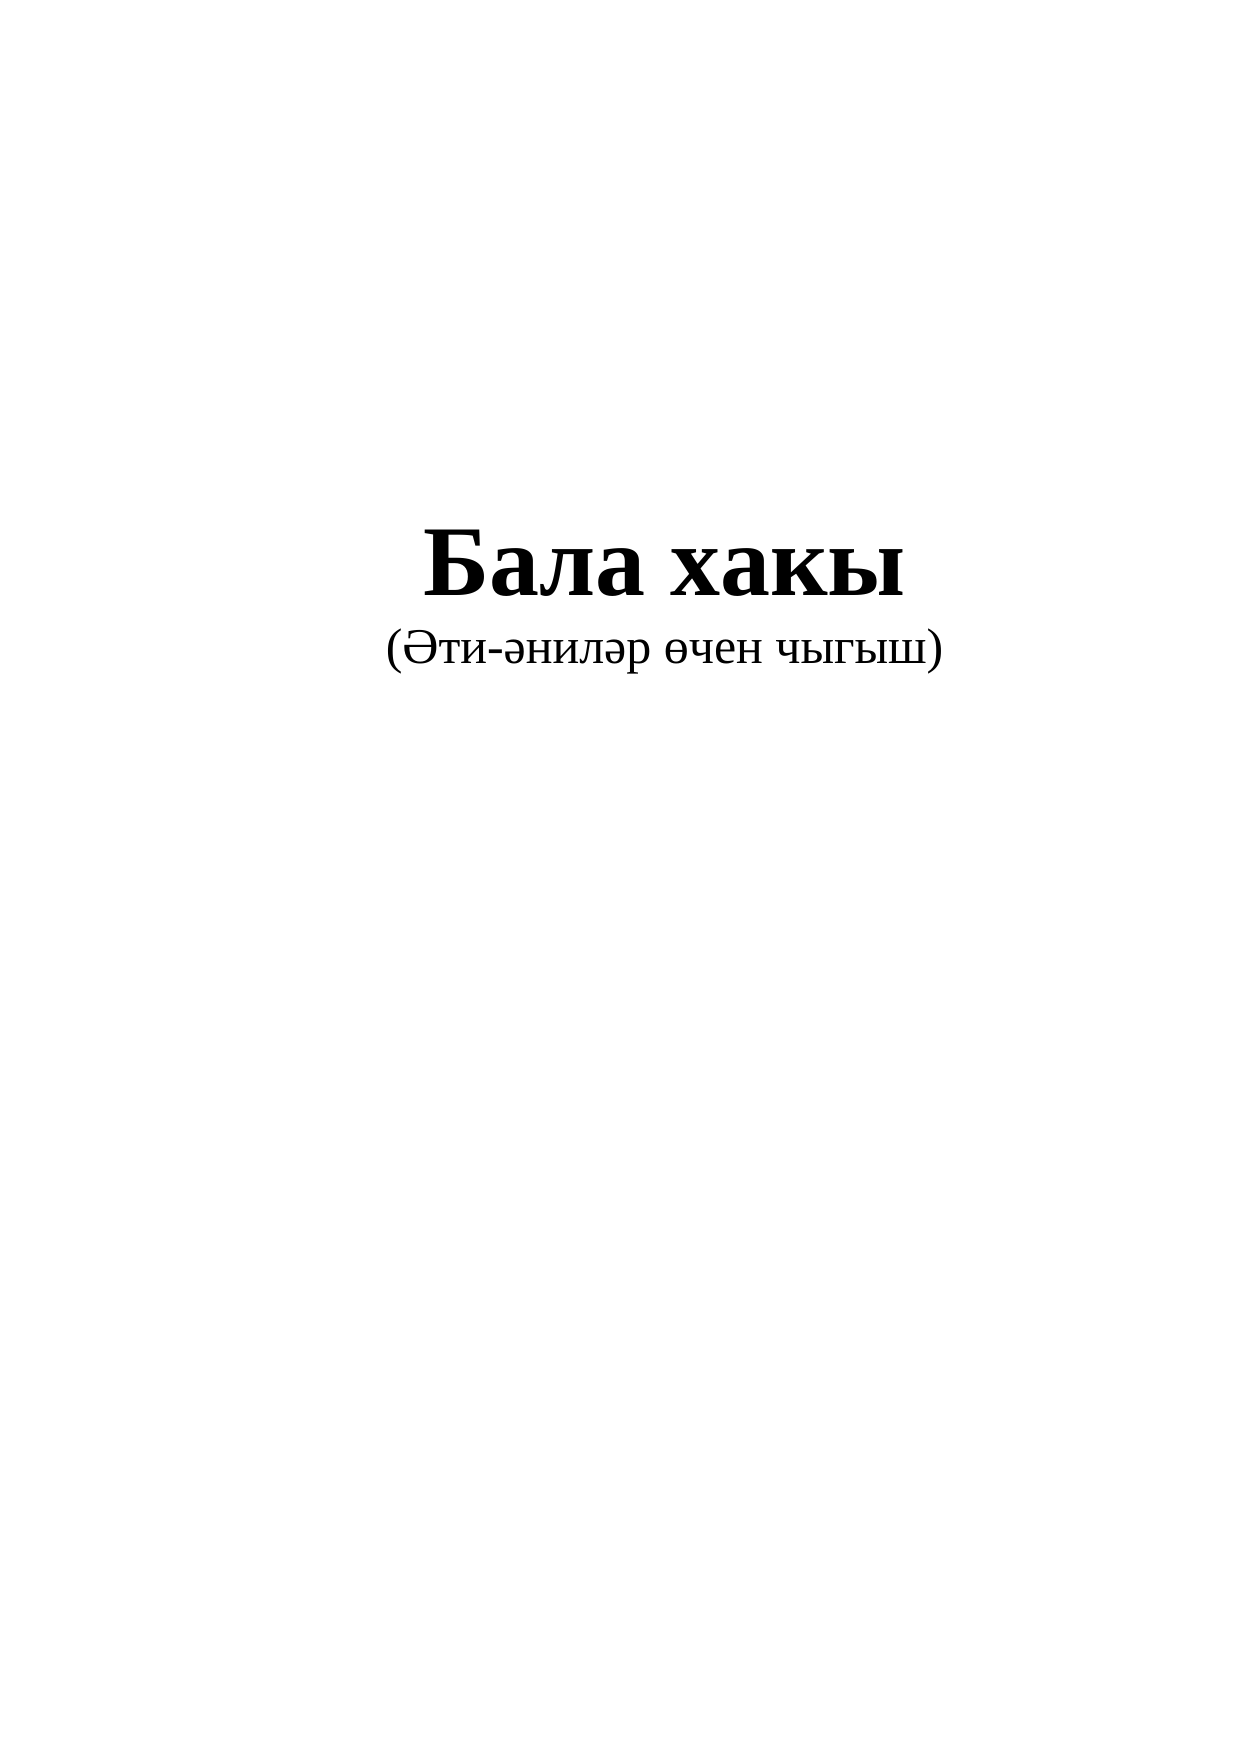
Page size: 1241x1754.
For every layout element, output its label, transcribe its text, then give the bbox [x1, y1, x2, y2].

text (Әти-әниләр өчен чыгыш) [177, 616, 1152, 674]
text Бала хакы [177, 501, 1152, 616]
